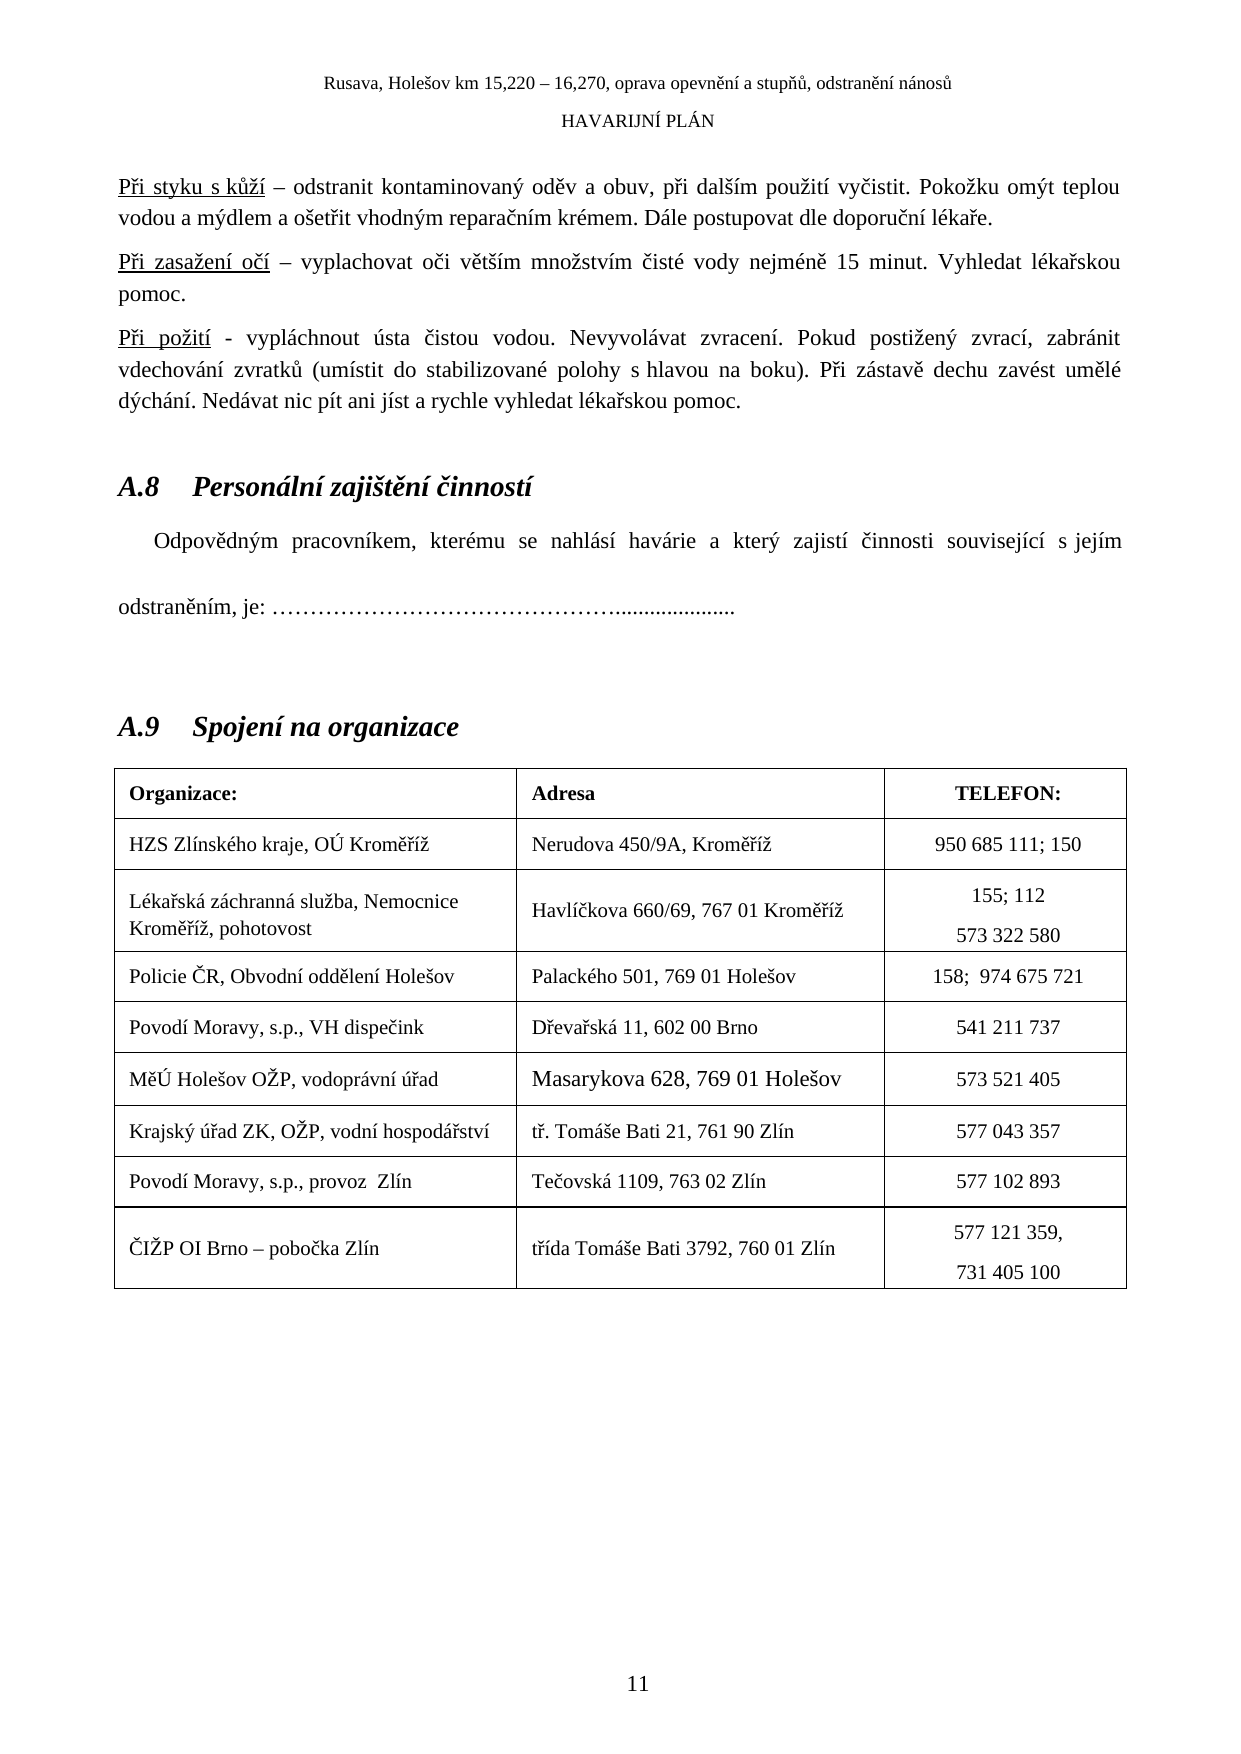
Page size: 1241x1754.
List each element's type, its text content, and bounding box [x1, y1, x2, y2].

table_cell Tečovská 1109, 763 02 Zlín [517, 1157, 884, 1206]
table_cell 577 121 359, 731 405 100 [885, 1208, 1126, 1288]
table_cell tř. Tomáše Bati 21, 761 90 Zlín [517, 1106, 884, 1156]
table_cell 577 043 357 [885, 1106, 1126, 1156]
table_cell Dřevařská 11, 602 00 Brno [517, 1002, 884, 1052]
table_cell HZS Zlínského kraje, OÚ Kroměříž [115, 819, 516, 869]
subtitle Personální zajištění činností [118, 469, 1122, 502]
table_header Organizace: [115, 769, 516, 818]
table_header TELEFON: [885, 769, 1126, 818]
table_cell 155; 112 573 322 580 [885, 870, 1126, 951]
text Při styku s kůží – odstranit kontaminovaný oděv a obuv, při dalším použití vyčistit. Pokožku omýt teplou vodou a mýdlem a ošetřit vhodným reparačním krémem. Dále postupovat dle doporuční lékaře. [118, 173, 1122, 231]
table_cell 541 211 737 [885, 1002, 1126, 1052]
text Odpovědným pracovníkem, kterému se nahlásí havárie a který zajistí činnosti související s jejím odstraněním, je: ………………………………………..................... [118, 527, 1122, 619]
table_cell Nerudova 450/9A, Kroměříž [517, 819, 884, 869]
table_cell 577 102 893 [885, 1157, 1126, 1206]
table_cell Masarykova 628, 769 01 Holešov [517, 1053, 884, 1105]
table_cell Povodí Moravy, s.p., provoz Zlín [115, 1157, 516, 1206]
table_cell ČIŽP OI Brno – pobočka Zlín [115, 1208, 516, 1288]
table_cell Policie ČR, Obvodní oddělení Holešov [115, 952, 516, 1001]
table_cell Krajský úřad ZK, OŽP, vodní hospodářství [115, 1106, 516, 1156]
table_cell 158; 974 675 721 [885, 952, 1126, 1001]
text Při zasažení očí – vyplachovat oči větším množstvím čisté vody nejméně 15 minut. Vyhledat lékařskou pomoc. [118, 248, 1122, 306]
text Při požití - vypláchnout ústa čistou vodou. Nevyvolávat zvracení. Pokud postižený zvrací, zabránit vdechování zvratků (umístit do stabilizované polohy s hlavou na boku). Při zástavě dechu zavést umělé dýchání. Nedávat nic pít ani jíst a rychle vyhledat lékařskou pomoc. [118, 324, 1122, 413]
table_cell Lékařská záchranná služba, Nemocnice Kroměříž, pohotovost [115, 870, 516, 951]
subtitle Spojení na organizace [118, 709, 1122, 742]
table_cell Havlíčkova 660/69, 767 01 Kroměříž [517, 870, 884, 951]
table_cell Povodí Moravy, s.p., VH dispečink [115, 1002, 516, 1052]
table_cell 950 685 111; 150 [885, 819, 1126, 869]
table_cell 573 521 405 [885, 1053, 1126, 1105]
table_cell Palackého 501, 769 01 Holešov [517, 952, 884, 1001]
table_header Adresa [517, 769, 884, 818]
table_cell třída Tomáše Bati 3792, 760 01 Zlín [517, 1208, 884, 1288]
table_cell MěÚ Holešov OŽP, vodoprávní úřad [115, 1053, 516, 1105]
